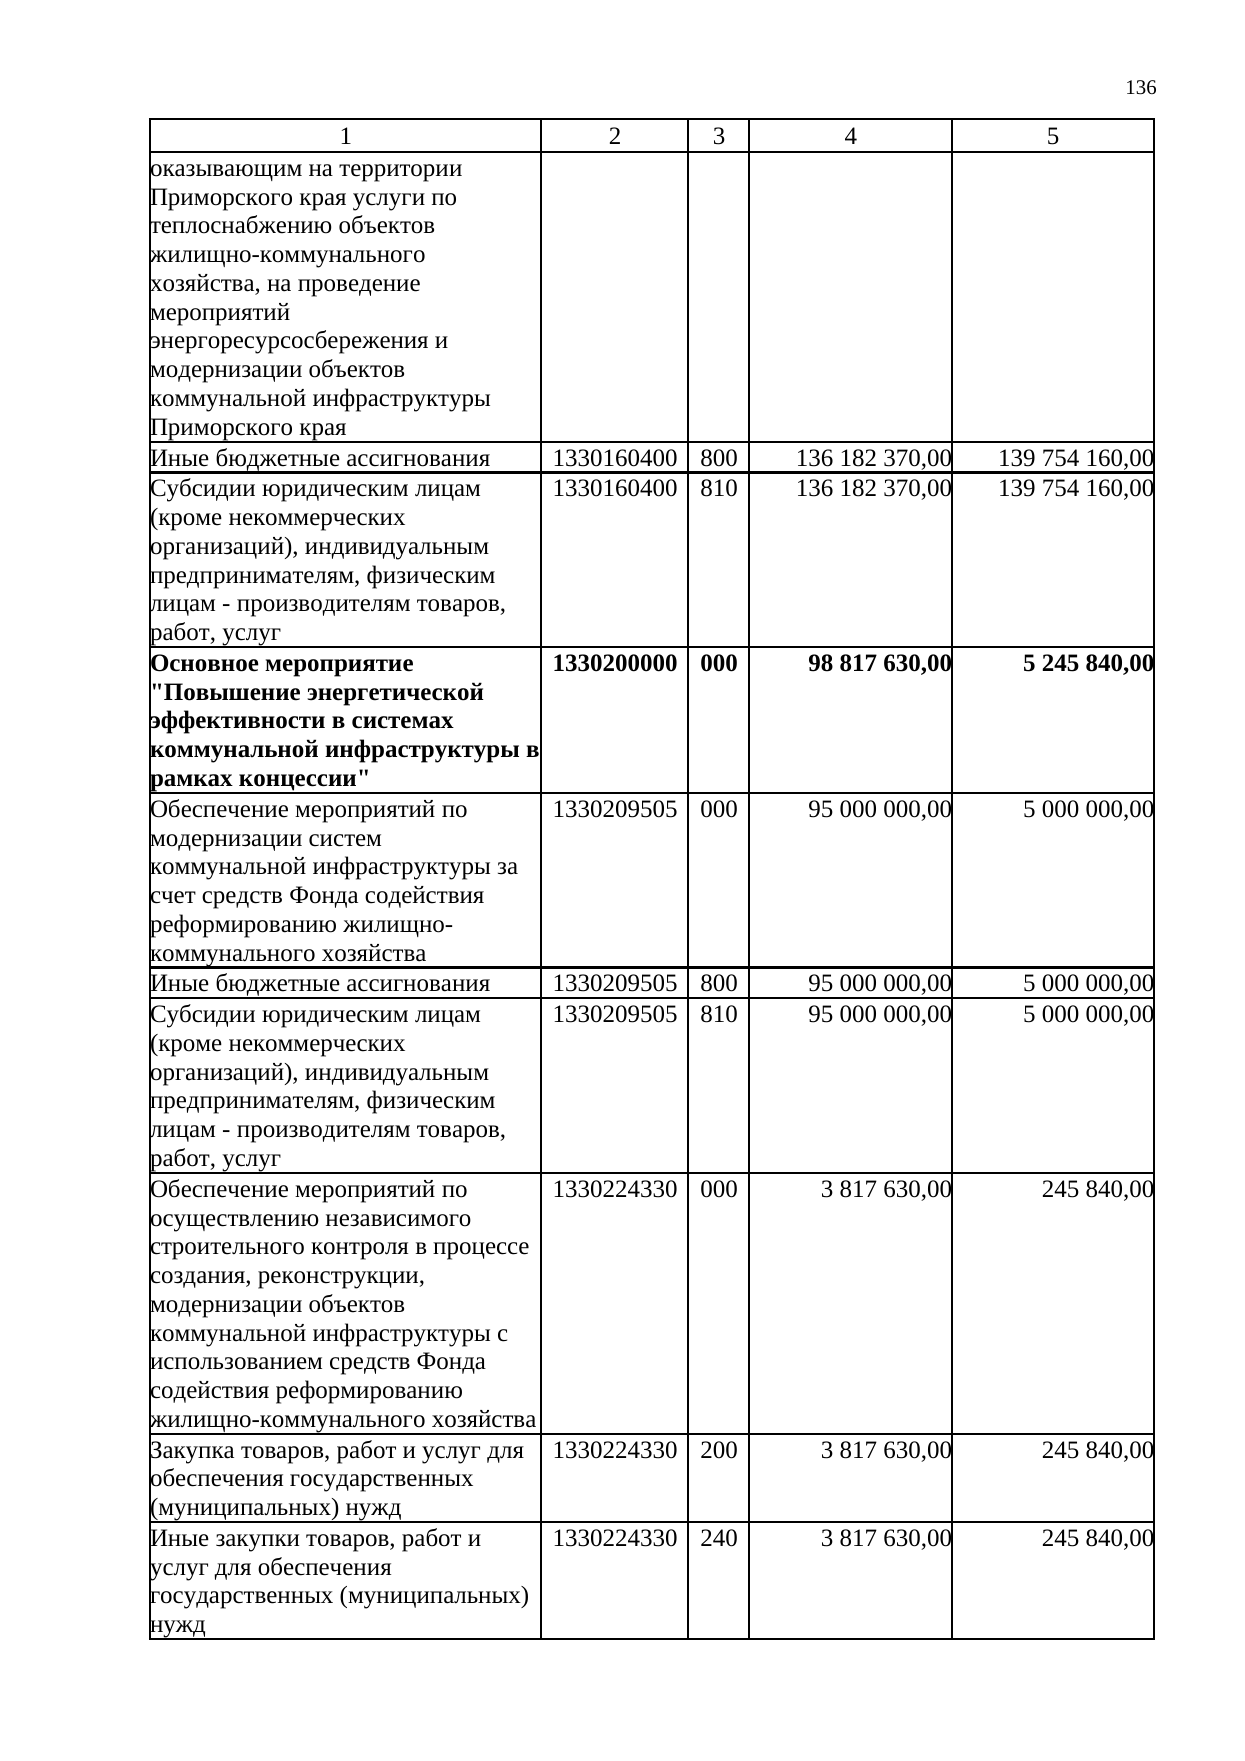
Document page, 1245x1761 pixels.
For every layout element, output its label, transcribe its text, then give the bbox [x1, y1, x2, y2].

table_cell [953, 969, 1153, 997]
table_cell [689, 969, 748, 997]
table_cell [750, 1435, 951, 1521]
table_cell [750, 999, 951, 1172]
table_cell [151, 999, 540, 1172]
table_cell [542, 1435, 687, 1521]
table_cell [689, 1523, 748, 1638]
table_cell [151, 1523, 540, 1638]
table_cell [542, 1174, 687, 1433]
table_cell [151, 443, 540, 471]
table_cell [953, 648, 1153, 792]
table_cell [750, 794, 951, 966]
table_header 2 [542, 120, 687, 151]
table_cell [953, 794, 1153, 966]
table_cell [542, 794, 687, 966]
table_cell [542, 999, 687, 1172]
table_header 1 [151, 120, 540, 151]
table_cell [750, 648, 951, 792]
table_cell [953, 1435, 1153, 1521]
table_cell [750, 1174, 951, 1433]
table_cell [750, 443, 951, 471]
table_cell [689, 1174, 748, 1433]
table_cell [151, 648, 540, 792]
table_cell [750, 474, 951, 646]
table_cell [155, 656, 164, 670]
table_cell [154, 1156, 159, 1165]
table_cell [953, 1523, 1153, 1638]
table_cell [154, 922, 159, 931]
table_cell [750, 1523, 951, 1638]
table_header 5 [953, 120, 1153, 151]
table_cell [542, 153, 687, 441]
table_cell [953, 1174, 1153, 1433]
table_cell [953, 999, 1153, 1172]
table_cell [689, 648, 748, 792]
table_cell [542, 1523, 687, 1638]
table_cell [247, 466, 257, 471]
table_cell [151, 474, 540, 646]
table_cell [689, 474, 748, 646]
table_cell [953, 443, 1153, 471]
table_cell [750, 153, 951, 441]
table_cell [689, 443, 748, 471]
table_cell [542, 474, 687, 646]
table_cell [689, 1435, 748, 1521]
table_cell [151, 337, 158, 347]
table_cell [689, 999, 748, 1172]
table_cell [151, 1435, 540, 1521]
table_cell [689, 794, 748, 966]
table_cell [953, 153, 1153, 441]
table_header 3 [689, 120, 748, 151]
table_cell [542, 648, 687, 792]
table_header 4 [750, 120, 951, 151]
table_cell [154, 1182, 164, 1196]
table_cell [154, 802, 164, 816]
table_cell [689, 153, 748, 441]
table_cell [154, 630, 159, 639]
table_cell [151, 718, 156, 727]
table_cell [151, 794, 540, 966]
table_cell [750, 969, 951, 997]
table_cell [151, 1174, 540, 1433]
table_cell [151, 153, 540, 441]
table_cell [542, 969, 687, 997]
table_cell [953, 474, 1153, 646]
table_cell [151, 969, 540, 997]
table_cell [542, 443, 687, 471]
